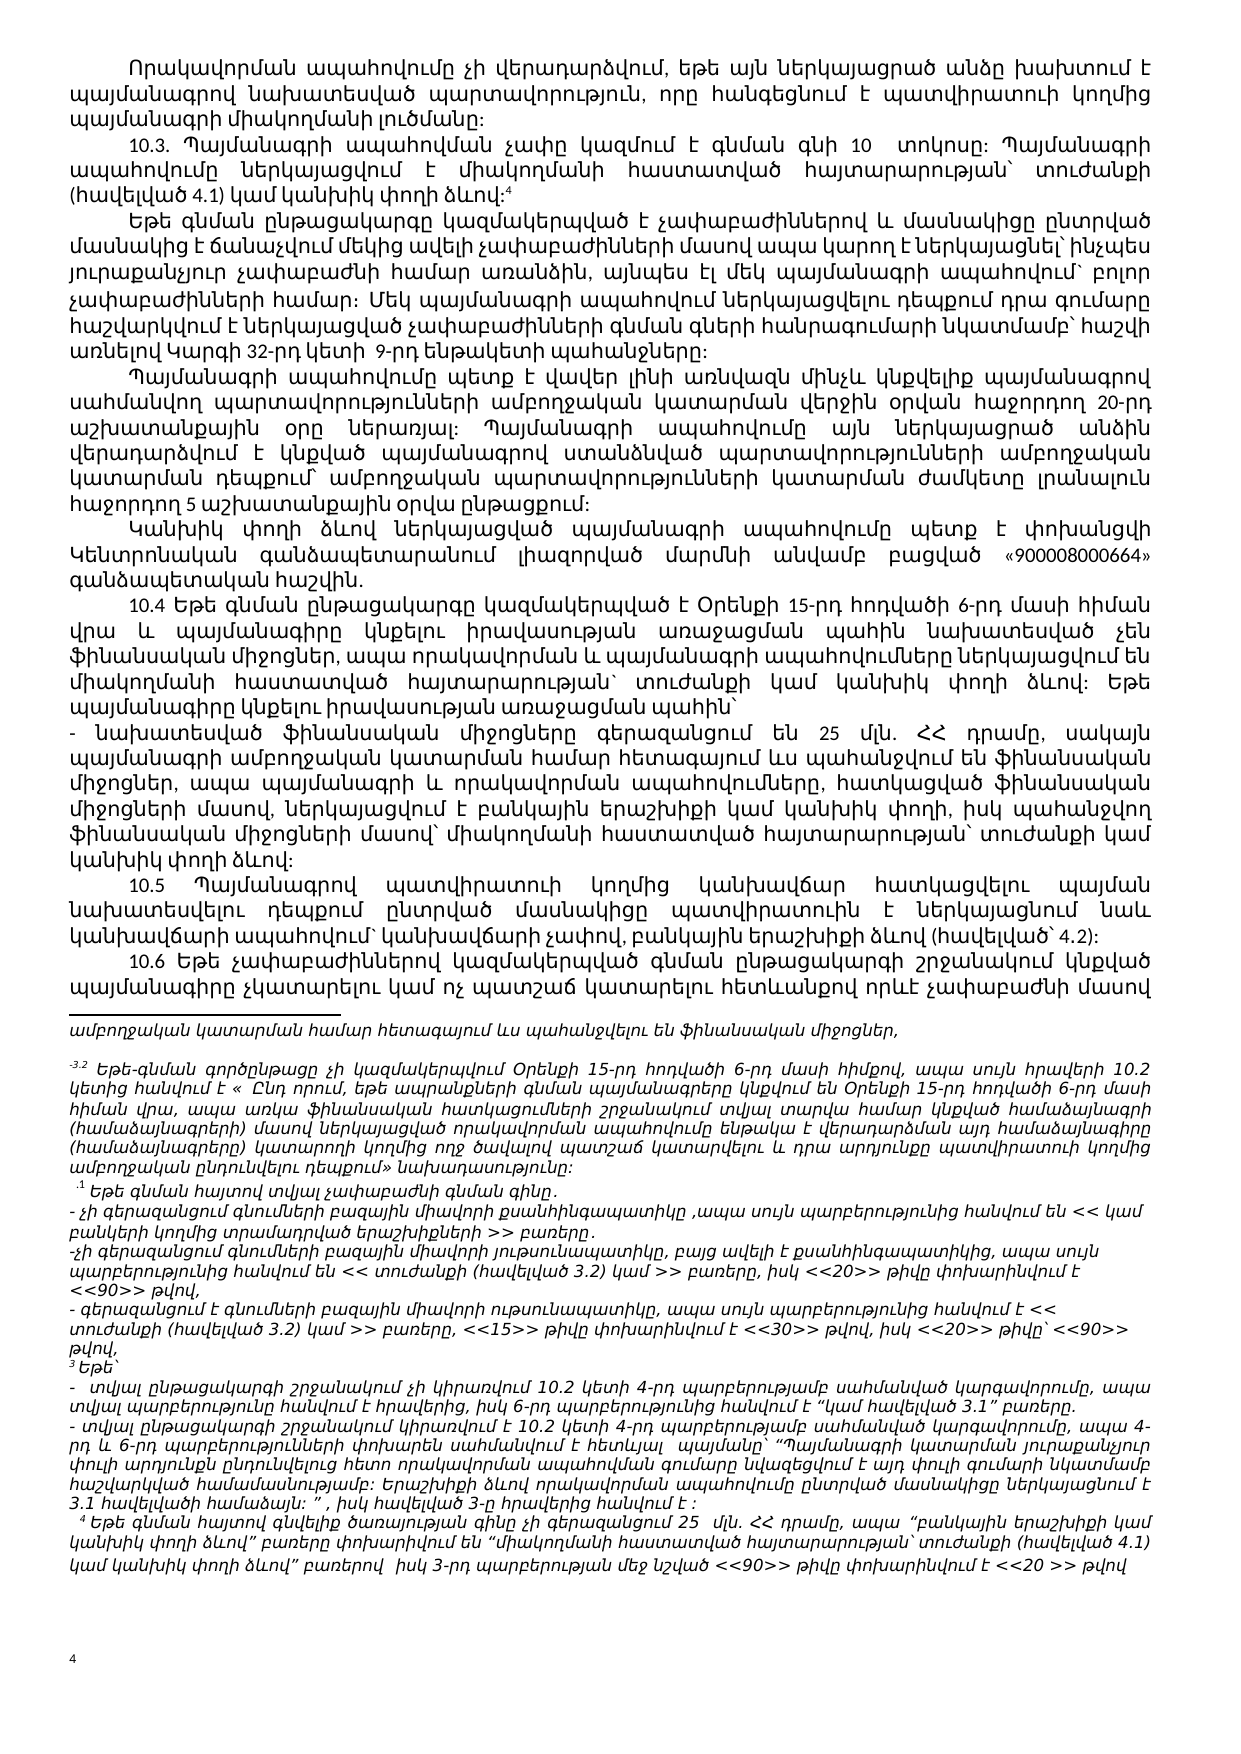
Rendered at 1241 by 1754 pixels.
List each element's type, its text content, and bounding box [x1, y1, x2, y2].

text 10.5 Պայմանագրով պատվիրատուի կողմից կանխավճար հատկացվելու պայման նախատեսվելու դեպքում ընտրված մասնակիցը պատվիրատուին է ներկայացնում նաև կանխավճարի ապահովում` կանխավճարի չափով, բանկային երաշխիքի ձևով (հավելված՝ 4․2): [69, 872, 1152, 948]
text 10.3. Պայմանագրի ապահովման չափը կազմում է գնման գնի 10 տոկոսը: Պայմանագրի ապահովումը ներկայացվում է միակողմանի հաստատված հայտարարության՝ տուժանքի (հավելված 4.1) կամ կանխիկ փողի ձևով: [69, 132, 1152, 208]
text Որակավորման ապահովումը չի վերադարձվում, եթե այն ներկայացրած անձը խախտում է պայմանագրով նախատեսված պարտավորություն, որը հանգեցնում է պատվիրատուի կողմից պայմանագրի միակողմանի լուծմանը: [69, 56, 1152, 132]
text - նախատեսված ֆինանսական միջոցները գերազանցում են 25 մլն. ՀՀ դրամը, սակայն պայմանագրի ամբողջական կատարման համար հետագայում ևս պահանջվում են ֆինանսական միջոցներ, ապա պայմանագրի և որակավորման ապահովումները, հատկացված ֆինանսական միջոցների մասով, ներկայացվում է բանկային երաշխիքի կամ կանխիկ փողի, իսկ պահանջվող ֆինանսական միջոցների մասով՝ միակողմանի հաստատված հայտարարության՝ տուժանքի կամ կանխիկ փողի ձևով: [69, 720, 1152, 872]
text 10.4 Եթե գնման ընթացակարգը կազմակերպված է Օրենքի 15-րդ հոդվածի 6-րդ մասի հիման վրա և պայմանագիրը կնքելու իրավասության առաջացման պահին նախատեսված չեն ֆինանսական միջոցներ, ապա որակավորման և պայմանագրի ապահովումները ներկայացվում են միակողմանի հաստատված հայտարարության` տուժանքի կամ կանխիկ փողի ձևով: Եթե պայմանագիրը կնքելու իրավասության առաջացման պահին՝ [69, 593, 1152, 720]
text Կանխիկ փողի ձևով ներկայացված պայմանագրի ապահովումը պետք է փոխանցվի Կենտրոնական գանձապետարանում լիազորված մարմնի անվամբ բացված «900008000664» գանձապետական հաշվին. [69, 516, 1152, 593]
text Եթե գնման ընթացակարգը կազմակերպված է չափաբաժիններով և մասնակիցը ընտրված մասնակից է ճանաչվում մեկից ավելի չափաբաժինների մասով ապա կարող է ներկայացնել՝ ինչպես յուրաքանչյուր չափաբաժնի համար առանձին, այնպես էլ մեկ պայմանագրի ապահովում` բոլոր չափաբաժինների համար։ Մեկ պայմանագրի ապահովում ներկայացվելու դեպքում դրա գումարը հաշվարկվում է ներկայացված չափաբաժինների գնման գների հանրագումարի նկատմամբ՝ հաշվի առնելով Կարգի 32-րդ կետի 9-րդ ենթակետի պահանջները: [69, 208, 1152, 364]
text Պայմանագրի ապահովումը պետք է վավեր լինի առնվազն մինչև կնքվելիք պայմանագրով սահմանվող պարտավորությունների ամբողջական կատարման վերջին օրվան հաջորդող 20-րդ աշխատանքային օրը ներառյալ: Պայմանագրի ապահովումը այն ներկայացրած անձին վերադարձվում է կնքված պայմանագրով ստանձնված պարտավորությունների ամբողջական կատարման դեպքում՝ ամբողջական պարտավորությունների կատարման ժամկետը լրանալուն հաջորդող 5 աշխատանքային օրվա ընթացքում: [69, 364, 1152, 516]
text 10.6 Եթե չափաբաժիններով կազմակերպված գնման ընթացակարգի շրջանակում կնքված պայմանագիրը չկատարելու կամ ոչ պատշաճ կատարելու հետևանքով որևէ չափաբաժնի մասով լուծվում է, ապա որակավորման և պայմանագրի ապահովումները վճարվում են միայն այդ չափաբաժնի նկատմամբ հաշվարկված գումարի չափով: [69, 948, 1152, 999]
